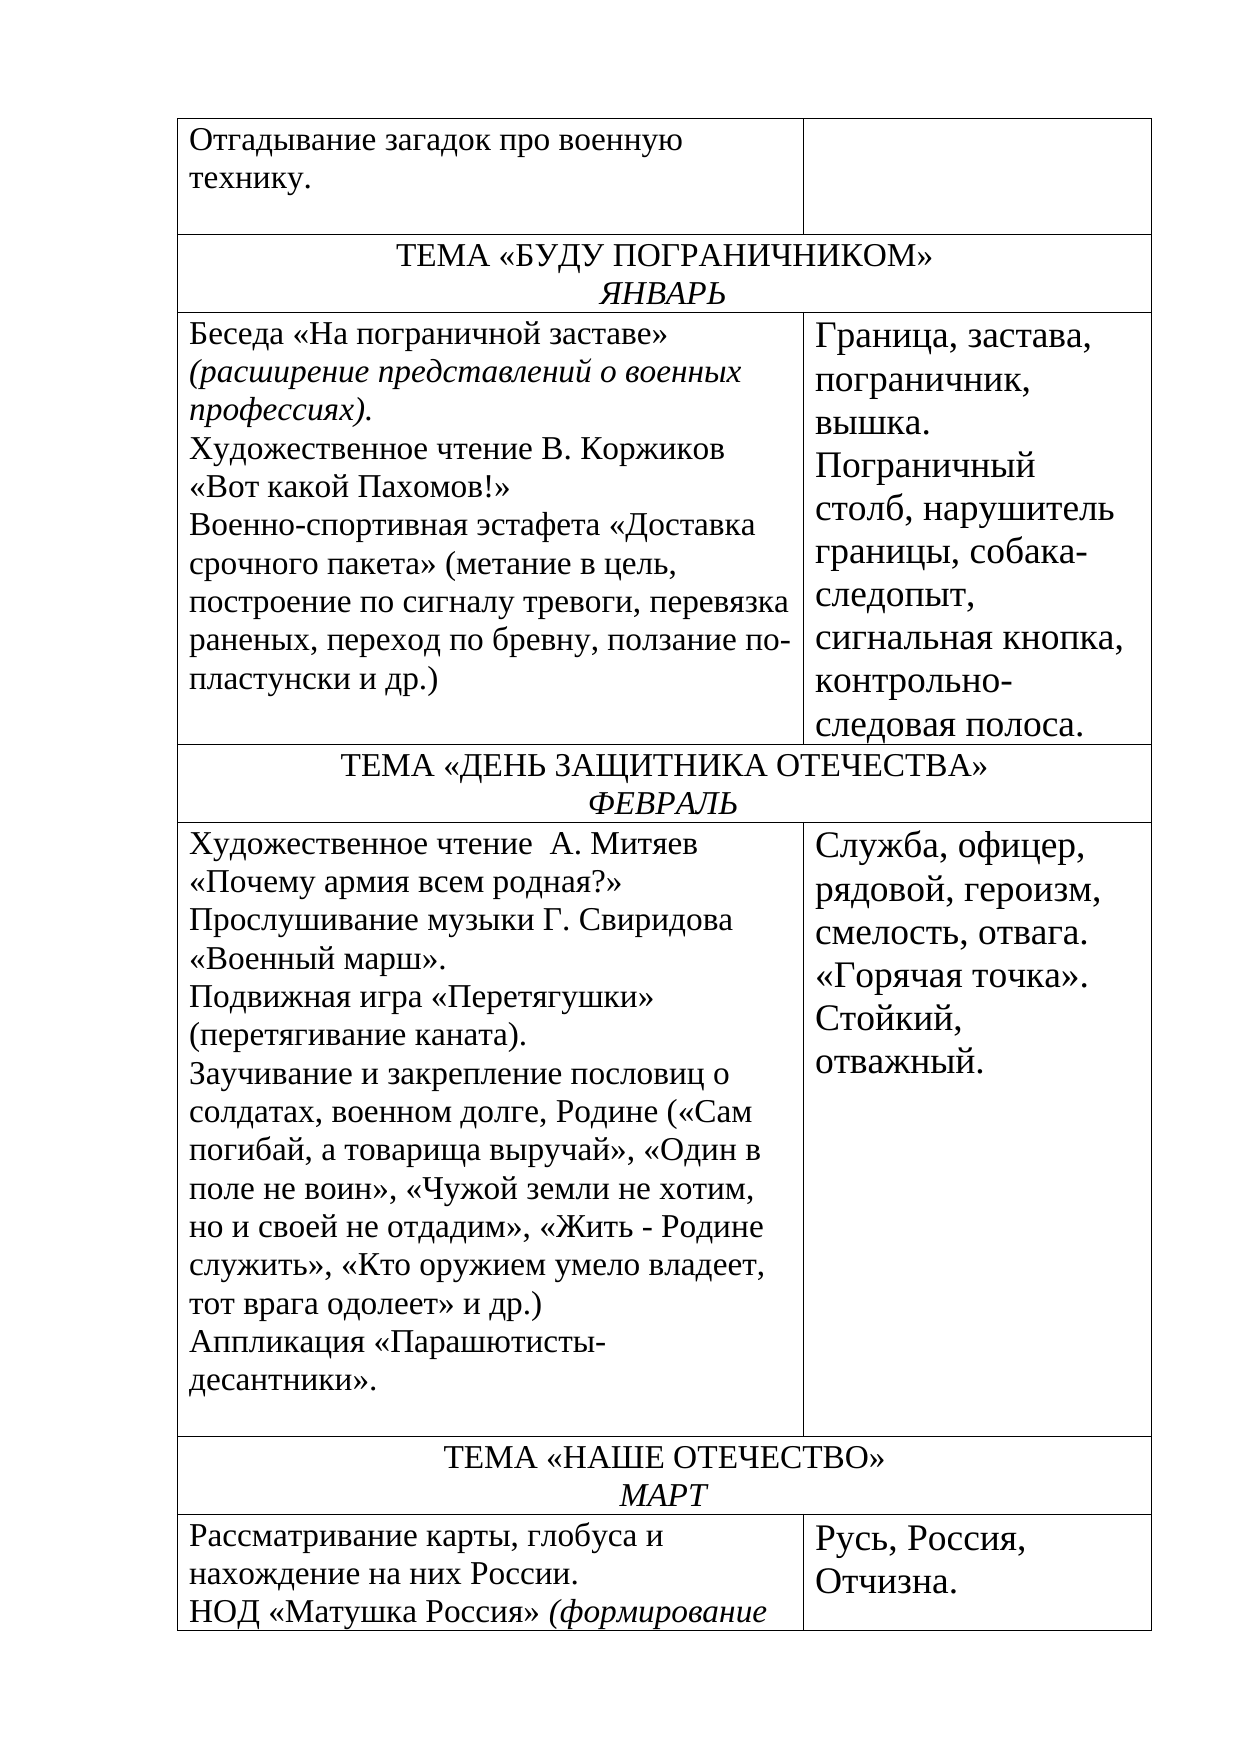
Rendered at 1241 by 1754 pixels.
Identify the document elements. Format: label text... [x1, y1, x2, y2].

table_cell ТЕМА «НАШЕ ОТЕЧЕСТВО» МАРТ [178, 1437, 1151, 1514]
table_cell Художественное чтение А. Митяев «Почему армия всем родная?» Прослушивание музыки Г. Свиридова «Военный марш». Подвижная игра «Перетягушки» (перетягивание каната). Заучивание и закрепление пословиц о солдатах, военном долге, Родине («Сам погибай, а товарища выручай», «Один в поле не воин», «Чужой земли не хотим, но и своей не отдадим», «Жить - Родине служить», «Кто оружием умело владеет, тот врага одолеет» и др.) Аппликация «Парашютисты-десантники». [178, 823, 803, 1436]
table_cell ТЕМА «БУДУ ПОГРАНИЧНИКОМ» ЯНВАРЬ [178, 235, 1151, 312]
table_cell Беседа «На пограничной заставе» (расширение представлений о военных профессиях). Художественное чтение В. Коржиков «Вот какой Пахомов!» Военно-спортивная эстафета «Доставка срочного пакета» (метание в цель, построение по сигналу тревоги, перевязка раненых, переход по бревну, ползание по-пластунски и др.) [178, 313, 803, 744]
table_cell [804, 119, 1151, 234]
table_cell Служба, офицер, рядовой, героизм, смелость, отвага. «Горячая точка». Стойкий, отважный. [804, 823, 1151, 1436]
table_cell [804, 1515, 1151, 1630]
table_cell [178, 119, 803, 234]
table_cell ТЕМА «ДЕНЬ ЗАЩИТНИКА ОТЕЧЕСТВА» ФЕВРАЛЬ [178, 745, 1151, 822]
table_cell Граница, застава, пограничник, вышка. Пограничный столб, нарушитель границы, собака-следопыт, сигнальная кнопка, контрольно-следовая полоса. [804, 313, 1151, 744]
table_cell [178, 1515, 803, 1630]
